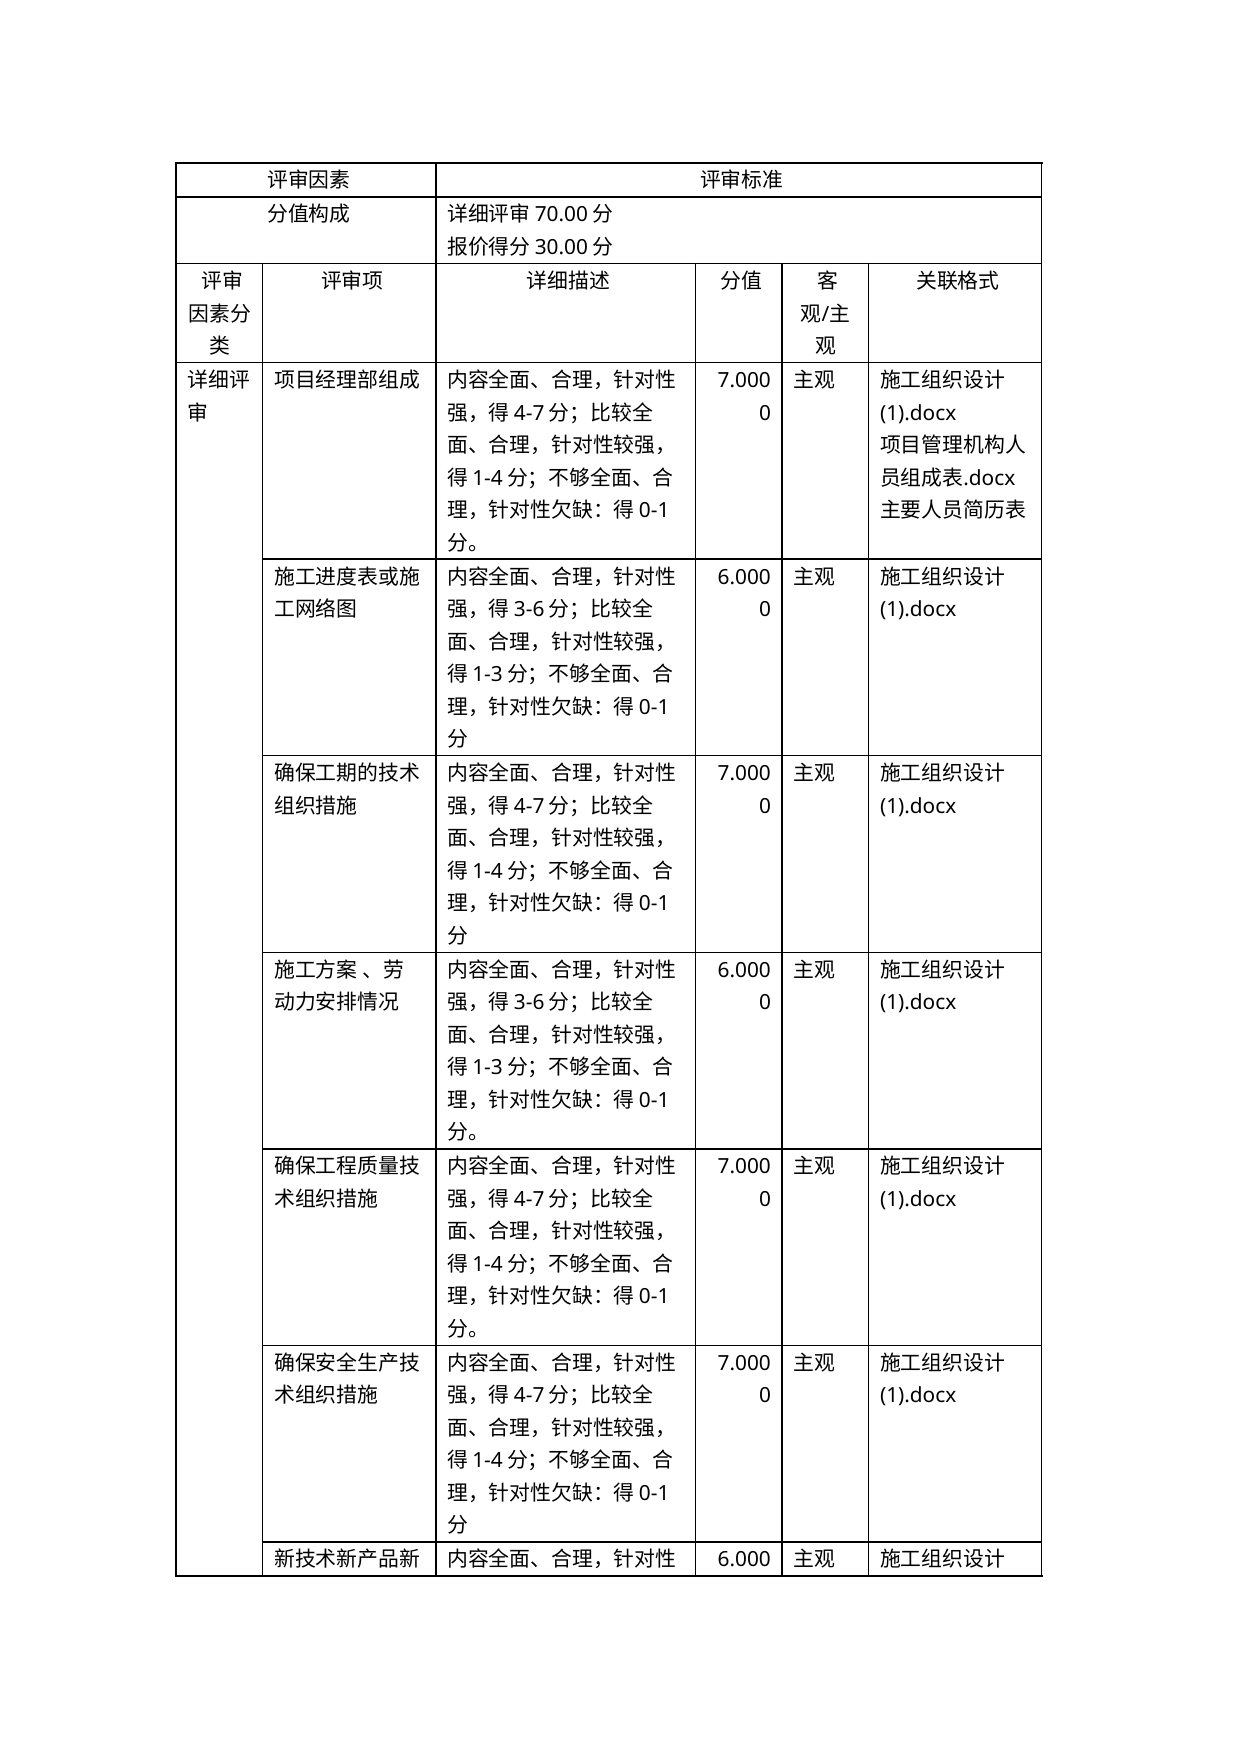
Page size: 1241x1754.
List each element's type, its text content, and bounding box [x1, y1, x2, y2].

table_cell 详细描述 [437, 264, 695, 362]
table_cell 施工进度表或施工网络图 [263, 560, 435, 755]
table_cell 施工组织设计(1).docx [869, 756, 1041, 951]
table_cell 7.0000 [696, 363, 781, 558]
table_cell 主观 [783, 363, 868, 558]
table_cell 主观 [783, 953, 868, 1148]
table_cell 施工方案 、劳动力安排情况 [263, 953, 435, 1148]
table_cell 分值构成 [177, 198, 435, 263]
table_cell 主观 [783, 1150, 868, 1344]
table_cell 分值 [696, 264, 781, 362]
table_cell 6.0000 [696, 560, 781, 755]
table_cell 详细评审70.00分 报价得分30.00分 [437, 198, 1041, 263]
table_cell 确保工程质量技术组织措施 [263, 1150, 435, 1344]
table_cell 确保安全生产技术组织措施 [263, 1346, 435, 1541]
table_cell 施工组织设计(1).docx [869, 1346, 1041, 1541]
table_cell 施工组织设计(1).docx [869, 1543, 1041, 1575]
table_cell 评审项 [263, 264, 435, 362]
table_cell 内容全面、合理，针对性强，得3-6分；比较全面、合理，针对性较强，得1-3分；不够全面、合理，针对性欠缺：得0-1分。 [437, 953, 695, 1148]
table_cell 施工组织设计(1).docx [869, 560, 1041, 755]
table_cell 内容全面、合理，针对性强，得4-7分；比较全面、合理，针对性较强，得1-4分；不够全面、合理，针对性欠缺：得0-1分 [437, 1346, 695, 1541]
table_cell 6.0000 [696, 953, 781, 1148]
table_cell 内容全面、合理，针对性强，得4-7分；比较全面、合理，针对性较强，得1-4分；不够全面、合理，针对性欠缺：得0-1分。 [437, 1150, 695, 1344]
table_cell 主观 [783, 1543, 868, 1575]
table_header 评审标准 [437, 164, 1041, 196]
table_cell 项目经理部组成 [263, 363, 435, 558]
table_header 评审因素 [177, 164, 435, 196]
table_cell 主观 [783, 1346, 868, 1541]
table_cell 详细评审 [177, 363, 262, 1575]
table_cell 客观/主观 [783, 264, 868, 362]
table_cell 内容全面、合理，针对性强，得3-6分；比较全面、合理，针对性较强，得1-3分；不够全面、合理，针对性欠缺：得0-1分 [437, 560, 695, 755]
table_cell 确保工期的技术组织措施 [263, 756, 435, 951]
table_cell 施工组织设计(1).docx 项目管理机构人员组成表.docx 主要人员简历表 [869, 363, 1041, 558]
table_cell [437, 1543, 695, 1575]
table_cell 7.0000 [696, 1150, 781, 1344]
table_cell 内容全面、合理，针对性强，得4-7分；比较全面、合理，针对性较强，得1-4分；不够全面、合理，针对性欠缺：得0-1分。 [437, 363, 695, 558]
table_cell 内容全面、合理，针对性强，得4-7分；比较全面、合理，针对性较强，得1-4分；不够全面、合理，针对性欠缺：得0-1分 [437, 756, 695, 951]
table_cell 7.0000 [696, 756, 781, 951]
table_cell 关联格式 [869, 264, 1041, 362]
table_cell 主观 [783, 560, 868, 755]
table_cell 评审因素分类 [177, 264, 262, 362]
table_cell 施工组织设计(1).docx [869, 1150, 1041, 1344]
table_cell 6.0000 [696, 1543, 781, 1575]
table_cell 主观 [783, 756, 868, 951]
table_cell 施工组织设计(1).docx [869, 953, 1041, 1148]
table_cell 7.0000 [696, 1346, 781, 1541]
table_cell 新技术新产品新工艺新材料应用 [263, 1543, 435, 1575]
